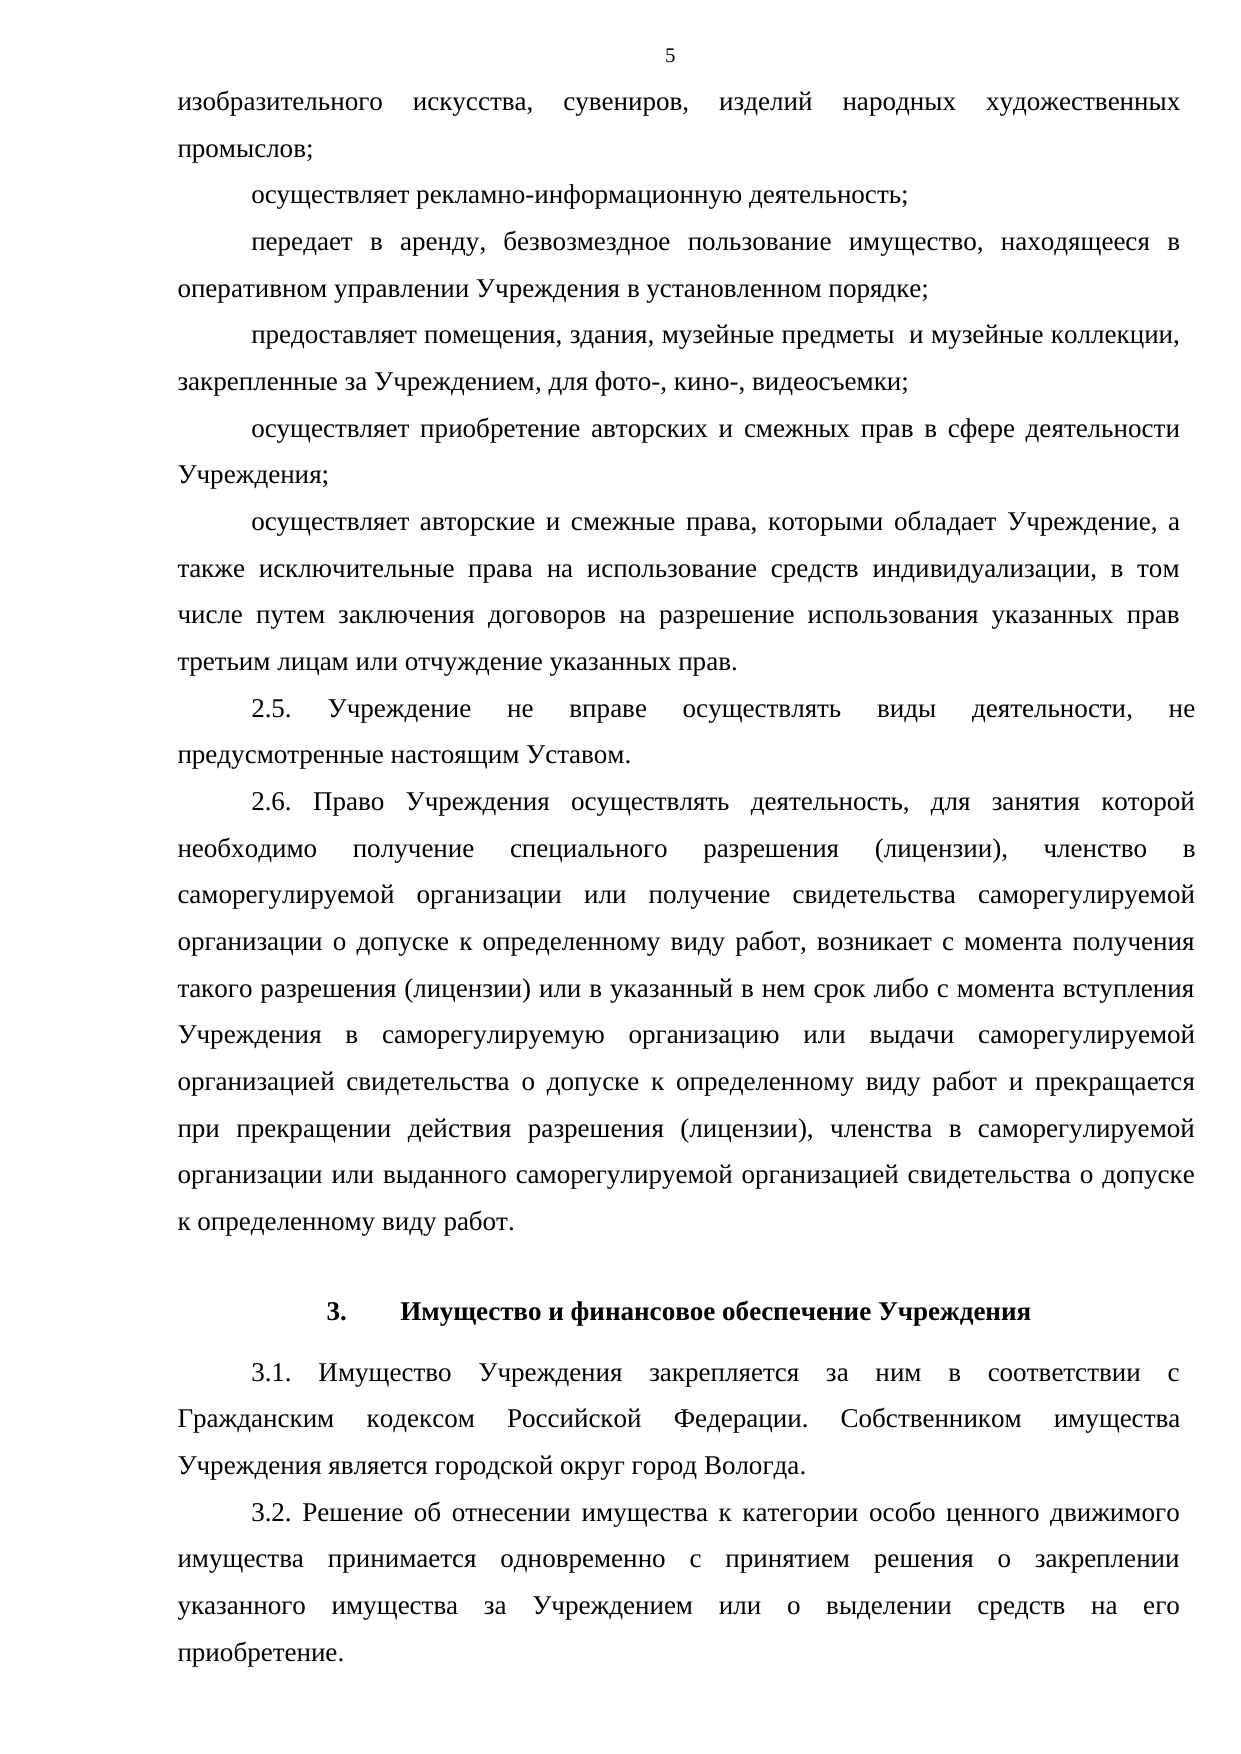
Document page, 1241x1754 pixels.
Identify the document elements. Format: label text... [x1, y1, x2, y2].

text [177, 85, 1181, 163]
text передает в аренду, безвозмездное пользование имущество, находящееся в оперативном управлении Учреждения в установленном порядке; [177, 225, 1181, 303]
text осуществляет приобретение авторских и смежных прав в сфере деятельности Учреждения; [177, 412, 1181, 489]
text 2.6. Право Учреждения осуществлять деятельность, для занятия которой необходимо получение специального разрешения (лицензии), членство в саморегулируемой организации или получение свидетельства саморегулируемой организации о допуске к определенному виду работ, возникает с момента получения такого разрешения (лицензии) или в указанный в нем срок либо с момента вступления Учреждения в саморегулируемую организацию или выдачи саморегулируемой организацией свидетельства о допуске к определенному виду работ и прекращается при прекращении действия разрешения (лицензии), членства в саморегулируемой организации или выданного саморегулируемой организацией свидетельства о допуске к определенному виду работ. [177, 785, 1196, 1236]
text предоставляет помещения, здания, музейные предметы и музейные коллекции, закрепленные за Учреждением, для фото-, кино-, видеосъемки; [177, 318, 1181, 396]
text осуществляет рекламно-информационную деятельность; [177, 178, 1181, 209]
list Имущество и финансовое обеспечение Учреждения [177, 1295, 1181, 1326]
text осуществляет авторские и смежные права, которыми обладает Учреждение, а также исключительные права на использование средств индивидуализации, в том числе путем заключения договоров на разрешение использования указанных прав третьим лицам или отчуждение указанных прав. [177, 505, 1181, 676]
text 3.2. Решение об отнесении имущества к категории особо ценного движимого имущества принимается одновременно с принятием решения о закреплении указанного имущества за Учреждением или о выделении средств на его приобретение. [177, 1496, 1181, 1667]
text 3.1. Имущество Учреждения закрепляется за ним в соответствии с Гражданским кодексом Российской Федерации. Собственником имущества Учреждения является городской округ город Вологда. [177, 1356, 1181, 1480]
text 2.5. Учреждение не вправе осуществлять виды деятельности, не предусмотренные настоящим Уставом. [177, 692, 1196, 769]
